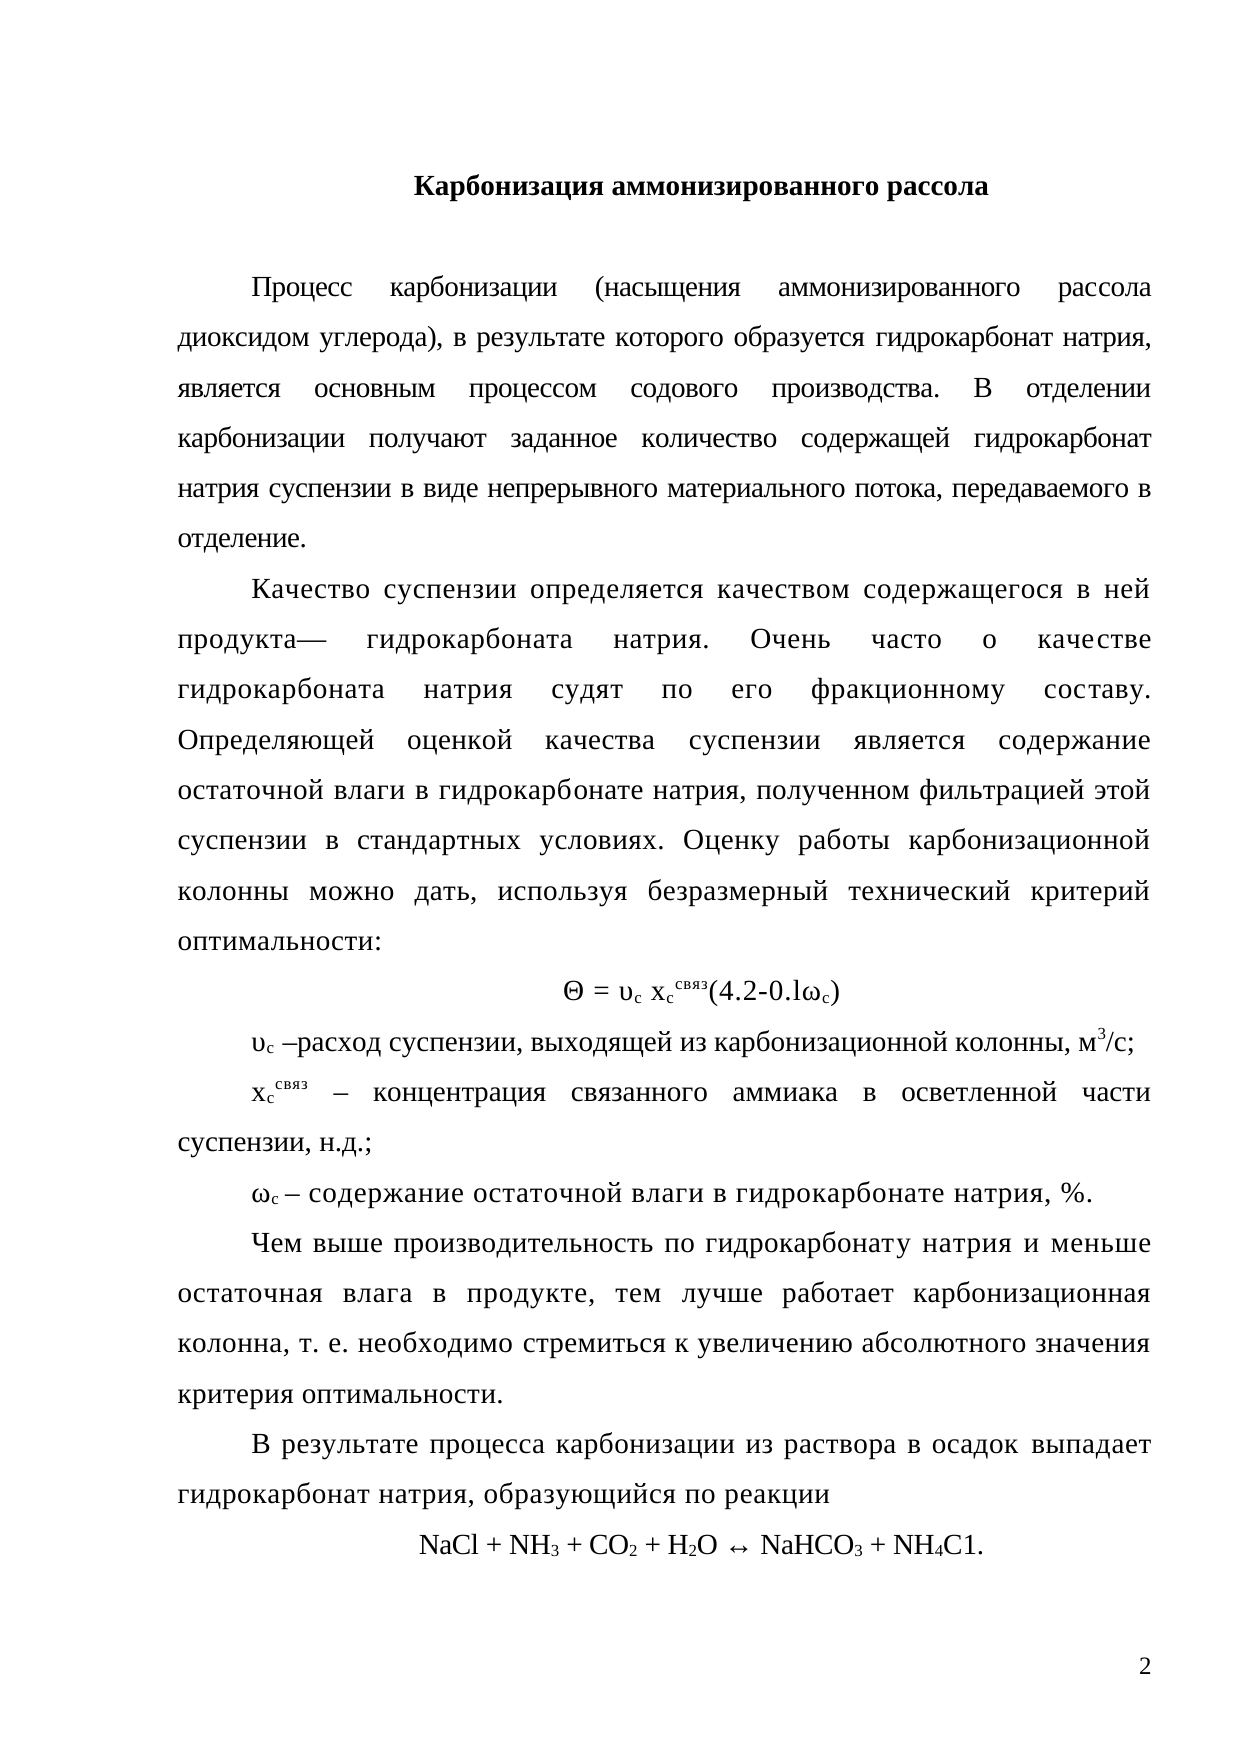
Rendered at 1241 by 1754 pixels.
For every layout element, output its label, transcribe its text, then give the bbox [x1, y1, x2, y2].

text хссвяз – концентрация связанного аммиака в осветленной части суспензии, н.д.; [177, 1074, 1152, 1158]
text υс –расход суспензии, выходящей из карбонизационной колонны, м3/с; [177, 1024, 1152, 1057]
text Качество суспензии определяется качеством содержащегося в ней продукта— гидрокарбоната натрия. Очень часто о качестве гидрокарбоната натрия судят по его фракционному составу. Определяющей оценкой качества суспензии является содержание остаточной влаги в гидрокарбонате натрия, полученном фильтрацией этой суспензии в стандартных условиях. Оценку работы карбонизационной колонны можно дать, используя безразмерный технический критерий оптимальности: [177, 571, 1152, 957]
text Процесс карбонизации (насыщения аммонизированного рассола диоксидом углерода), в результате которого образуется гидрокарбонат натрия, является основным процессом содового производства. В отделении карбонизации получают заданное количество содержащей гидрокарбонат натрия суспензии в виде непрерывного материального потока, передаваемого в отделение. [177, 269, 1152, 554]
text ωс – содержание остаточной влаги в гидрокарбонате натрия, %. [177, 1175, 1152, 1208]
text Карбонизация аммонизированного рассола [177, 168, 1152, 202]
text Θ = υс хссвяз(4.2-0.lωс) [177, 973, 1152, 1007]
text В результате процесса карбонизации из раствора в осадок выпадает гидрокарбонат натрия, образующийся по реакции [177, 1426, 1152, 1510]
text Чем выше производительность по гидрокарбонатy натрия и меньше остаточная влага в продукте, тем лучше работает карбонизационная колонна, т. е. необходимо стремиться к увеличению абсолютного значения критерия оптимальности. [177, 1225, 1152, 1409]
text NaCl + NH3 + СО2 + Н2О ↔ NaHCO3 + NH4C1. [177, 1527, 1152, 1560]
